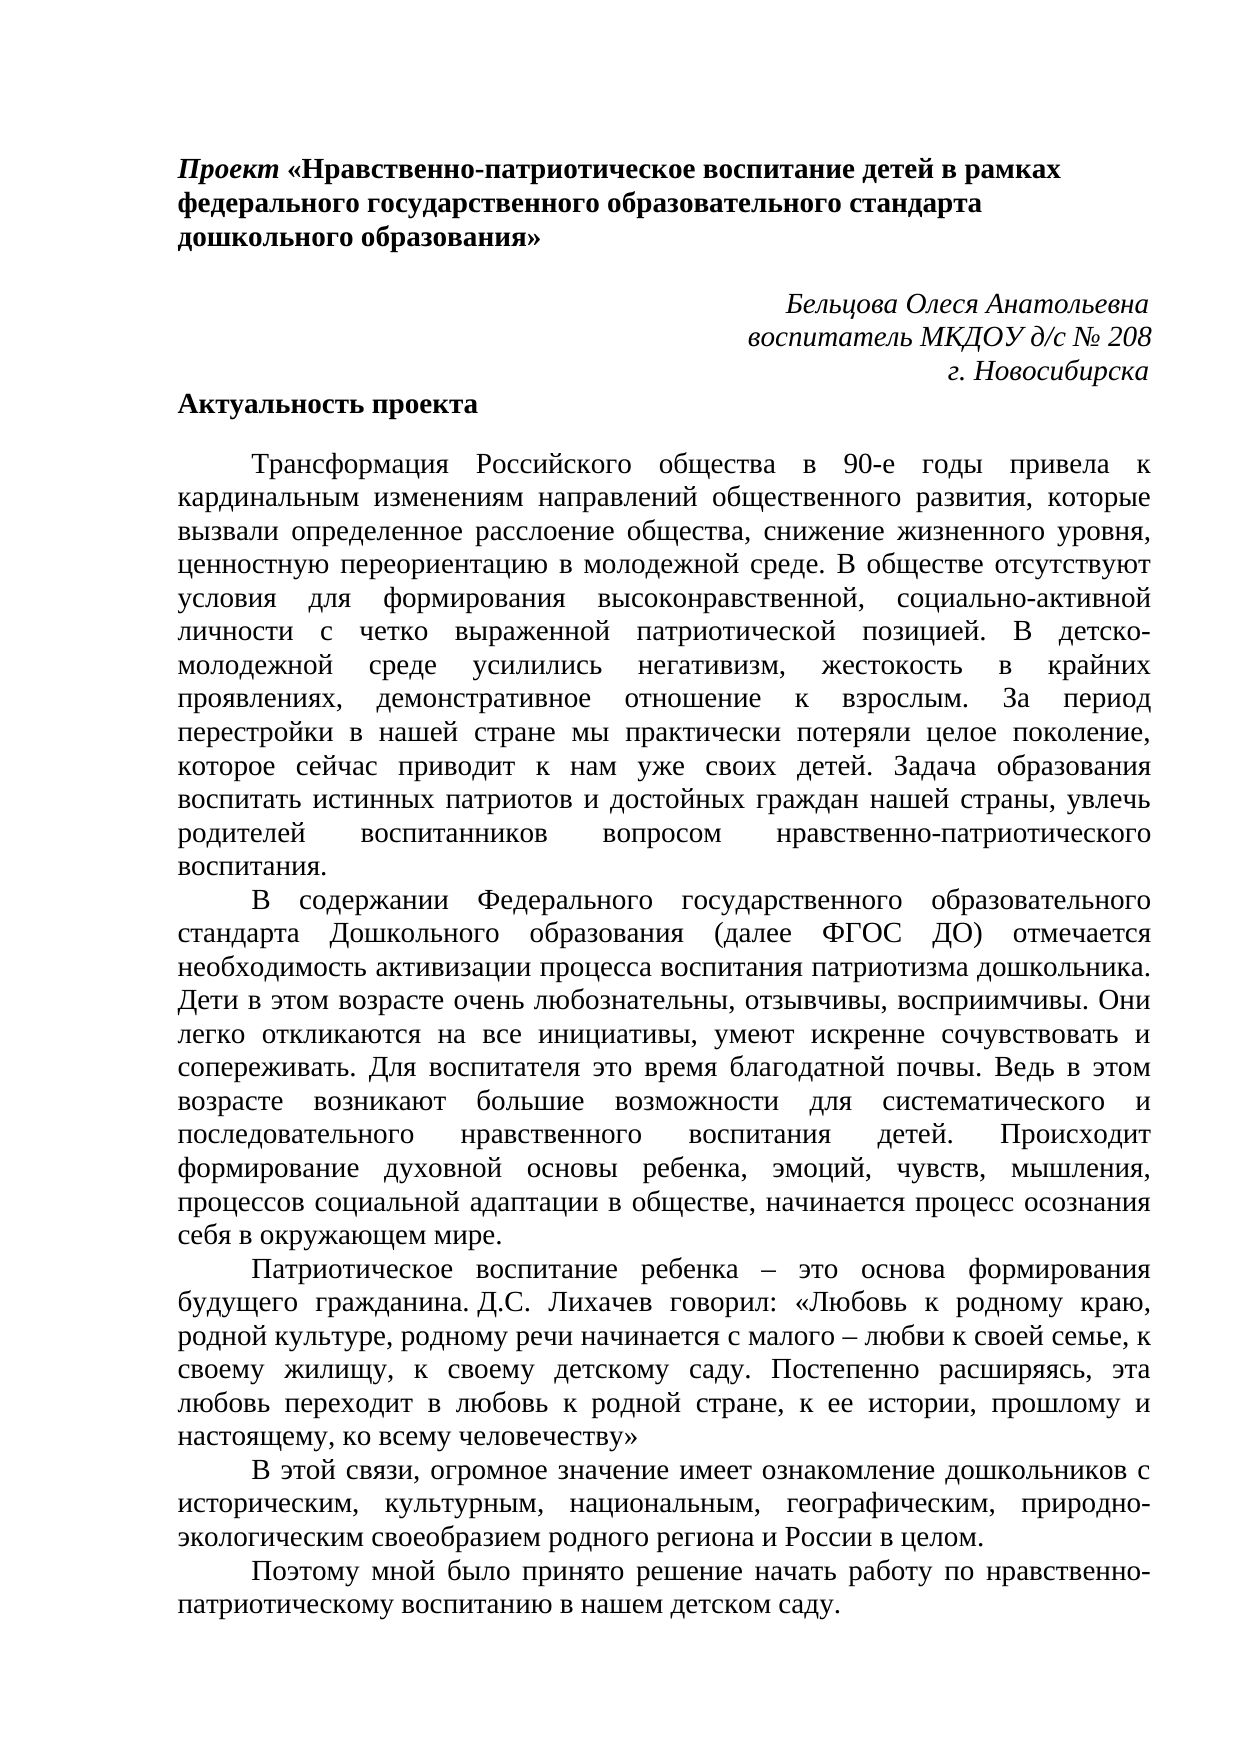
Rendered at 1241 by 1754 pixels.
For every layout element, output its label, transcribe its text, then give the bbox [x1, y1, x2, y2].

text В содержании Федерального государственного образовательного стандарта Дошкольного образования (далее ФГОС ДО) отмечается необходимость активизации процесса воспитания патриотизма дошкольника. Дети в этом возрасте очень любознательны, отзывчивы, восприимчивы. Они легко откликаются на все инициативы, умеют искренне сочувствовать и сопереживать. Для воспитателя это время благодатной почвы. Ведь в этом возрасте возникают большие возможности для систематического и последовательного нравственного воспитания детей. Происходит формирование духовной основы ребенка, эмоций, чувств, мышления, процессов социальной адаптации в обществе, начинается процесс осознания себя в окружающем мире. [177, 882, 1152, 1251]
text В этой связи, огромное значение имеет ознакомление дошкольников с историческим, культурным, национальным, географическим, природно-экологическим своеобразием родного региона и России в целом. [177, 1452, 1152, 1553]
text Патриотическое воспитание ребенка – это основа формирования будущего гражданина. Д.С. Лихачев говорил: «Любовь к родному краю, родной культуре, родному речи начинается с малого – любви к своей семье, к своему жилищу, к своему детскому саду. Постепенно расширяясь, эта любовь переходит в любовь к родной стране, к ее истории, прошлому и настоящему, ко всему человечеству» [177, 1251, 1152, 1452]
text Поэтому мной было принято решение начать работу по нравственно-патриотическому воспитанию в нашем детском саду. [177, 1553, 1152, 1620]
text Бельцова Олеся Анатольевна [177, 252, 1152, 319]
text г. Новосибирска [177, 353, 1152, 386]
text Проект «Нравственно-патриотическое воспитание детей в рамках федерального государственного образовательного стандарта дошкольного образования» [177, 152, 1152, 252]
text воспитатель МКДОУ д/с № 208 [177, 319, 1152, 353]
text Трансформация Российского общества в 90-е годы привела к кардинальным изменениям направлений общественного развития, которые вызвали определенное расслоение общества, снижение жизненного уровня, ценностную переориентацию в молодежной среде. В обществе отсутствуют условия для формирования высоконравственной, социально-активной личности с четко выраженной патриотической позицией. В детско-молодежной среде усилились негативизм, жестокость в крайних проявлениях, демонстративное отношение к взрослым. За период перестройки в нашей стране мы практически потеряли целое поколение, которое сейчас приводит к нам уже своих детей. Задача образования воспитать истинных патриотов и достойных граждан нашей страны, увлечь родителей воспитанников вопросом нравственно-патриотического воспитания. [177, 446, 1152, 882]
text Актуальность проекта [177, 386, 1152, 420]
